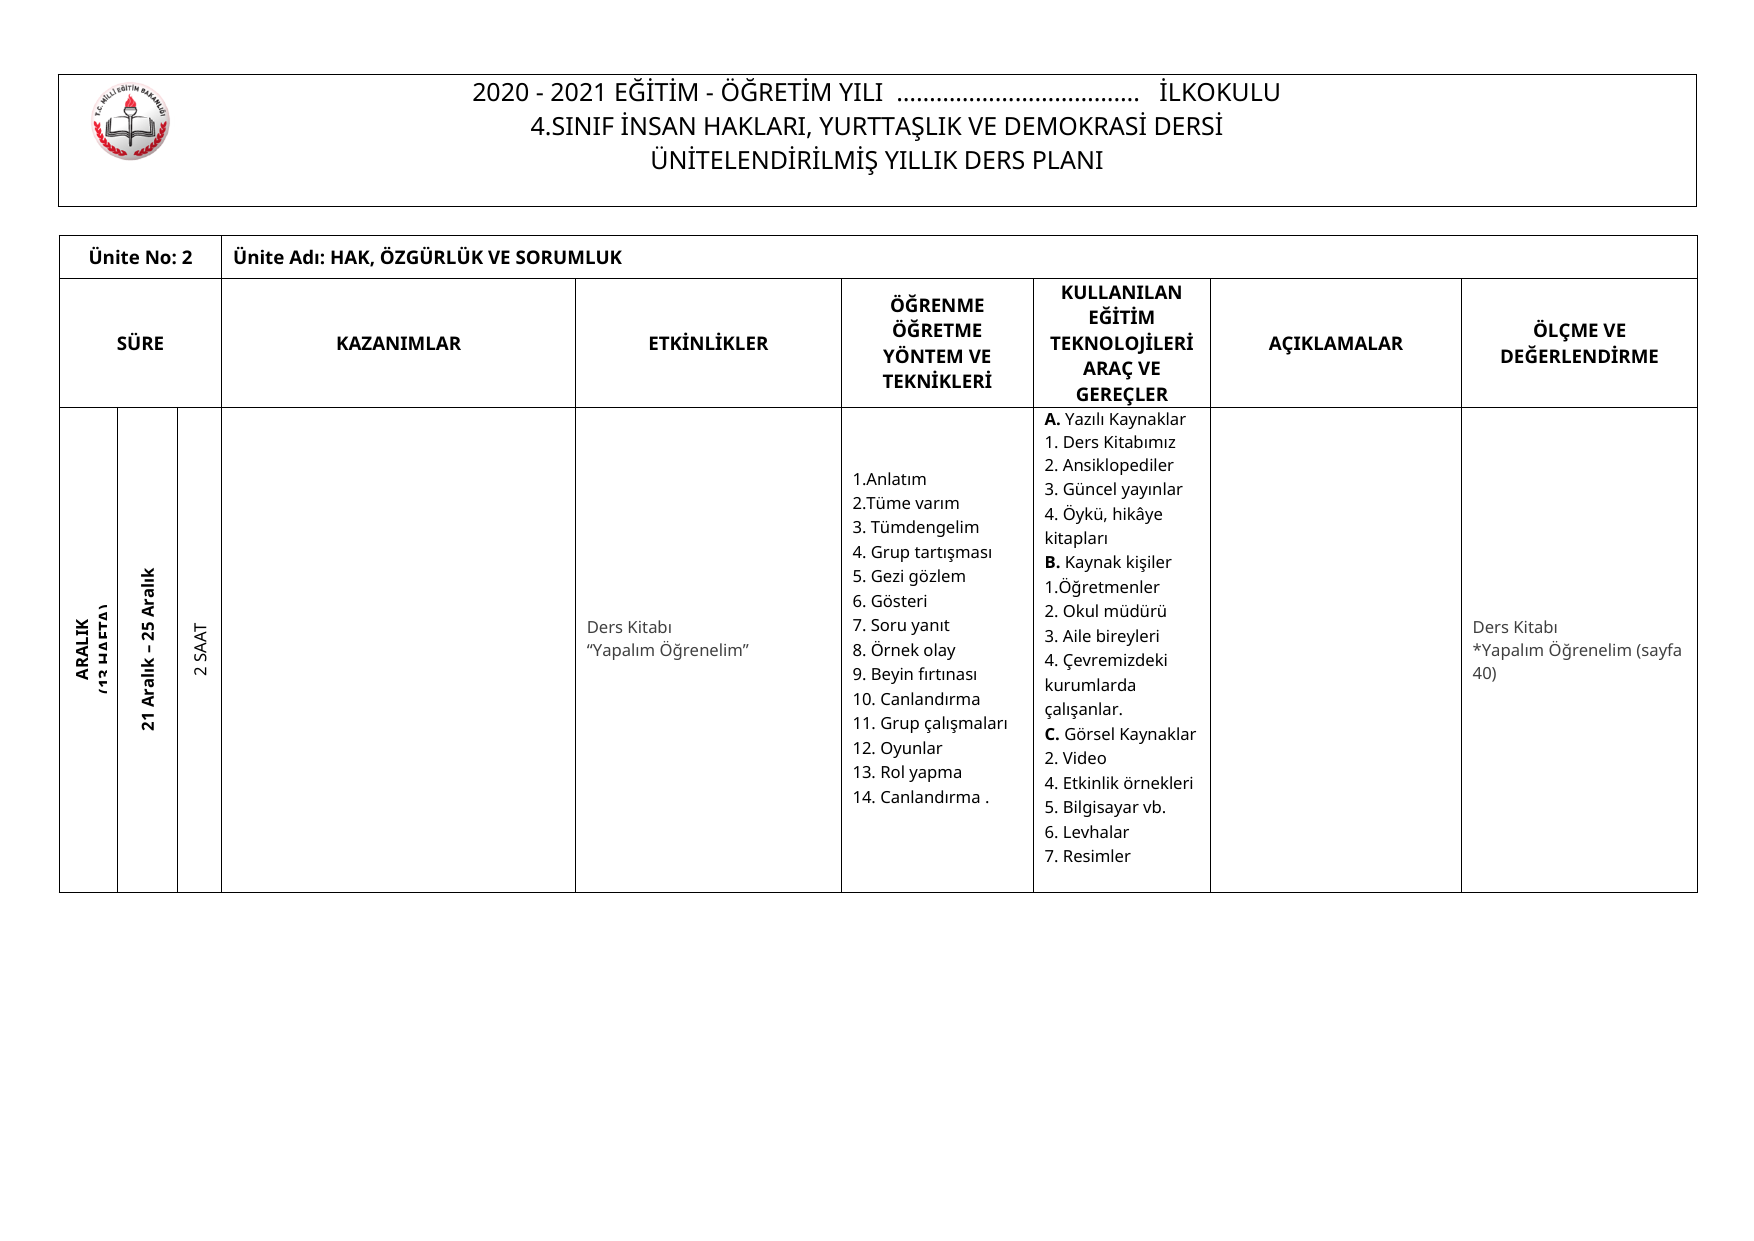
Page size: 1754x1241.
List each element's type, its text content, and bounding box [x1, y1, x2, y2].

table_cell [222, 408, 575, 892]
table_cell KULLANILAN EĞİTİM TEKNOLOJİLERİ ARAÇ VE GEREÇLER [1034, 279, 1210, 407]
table_cell 21 Aralık – 25 Aralık [118, 408, 177, 892]
table_cell ÖLÇME VE DEĞERLENDİRME [1462, 279, 1697, 407]
table_cell ÖĞRENME ÖĞRETME YÖNTEM VE TEKNİKLERİ [842, 279, 1033, 407]
table_cell 1.Anlatım 2.Tüme varım 3. Tümdengelim 4. Grup tartışması 5. Gezi gözlem 6. Gösteri 7. Soru yanıt 8. Örnek olay 9. Beyin fırtınası 10. Canlandırma 11. Grup çalışmaları 12. Oyunlar 13. Rol yapma 14. Canlandırma . [842, 408, 1033, 892]
table_cell Ders Kitabı “Yapalım Öğrenelim” [576, 408, 841, 892]
table_cell [1211, 408, 1461, 892]
table_cell KAZANIMLAR [222, 279, 575, 407]
table_cell A. Yazılı Kaynaklar 1. Ders Kitabımız 2. Ansiklopediler 3. Güncel yayınlar 4. Öykü, hikâye kitapları B. Kaynak kişiler 1.Öğretmenler 2. Okul müdürü 3. Aile bireyleri 4. Çevremizdeki kurumlarda çalışanlar. C. Görsel Kaynaklar 2. Video 4. Etkinlik örnekleri 5. Bilgisayar vb. 6. Levhalar 7. Resimler [1034, 408, 1210, 892]
table_cell Ders Kitabı *Yapalım Öğrenelim (sayfa 40) [1462, 408, 1697, 892]
picture [85, 77, 175, 167]
table_header Ünite Adı: HAK, ÖZGÜRLÜK VE SORUMLUK [222, 236, 1697, 278]
table_cell ETKİNLİKLER [576, 279, 841, 407]
table_cell AÇIKLAMALAR [1211, 279, 1461, 407]
table_cell SÜRE [60, 279, 221, 407]
table_cell 2 SAAT [178, 408, 221, 892]
table_cell ARALIK (13.HAFTA) [60, 408, 117, 892]
table_header Ünite No: 2 [60, 236, 221, 278]
